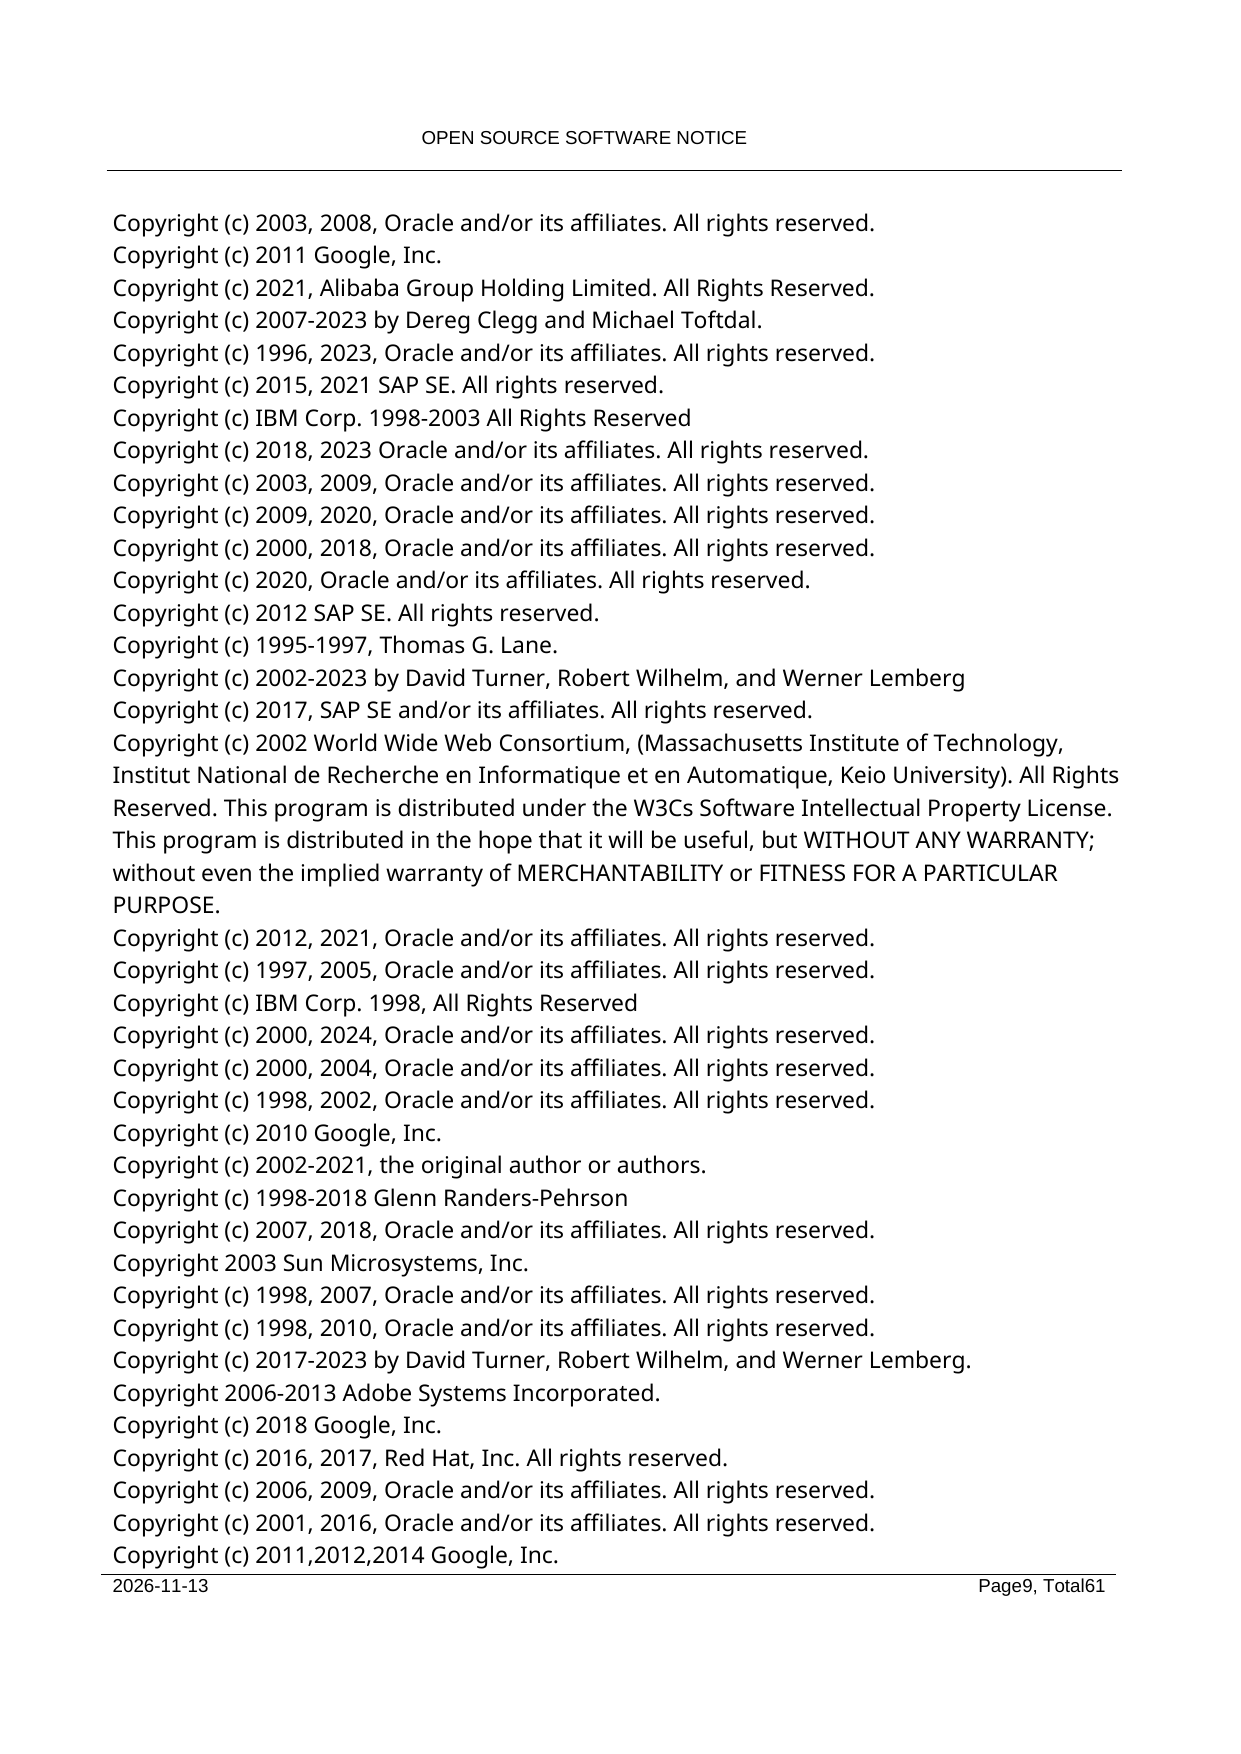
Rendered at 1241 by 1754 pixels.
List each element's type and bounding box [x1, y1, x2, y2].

text [112, 206, 1128, 1571]
